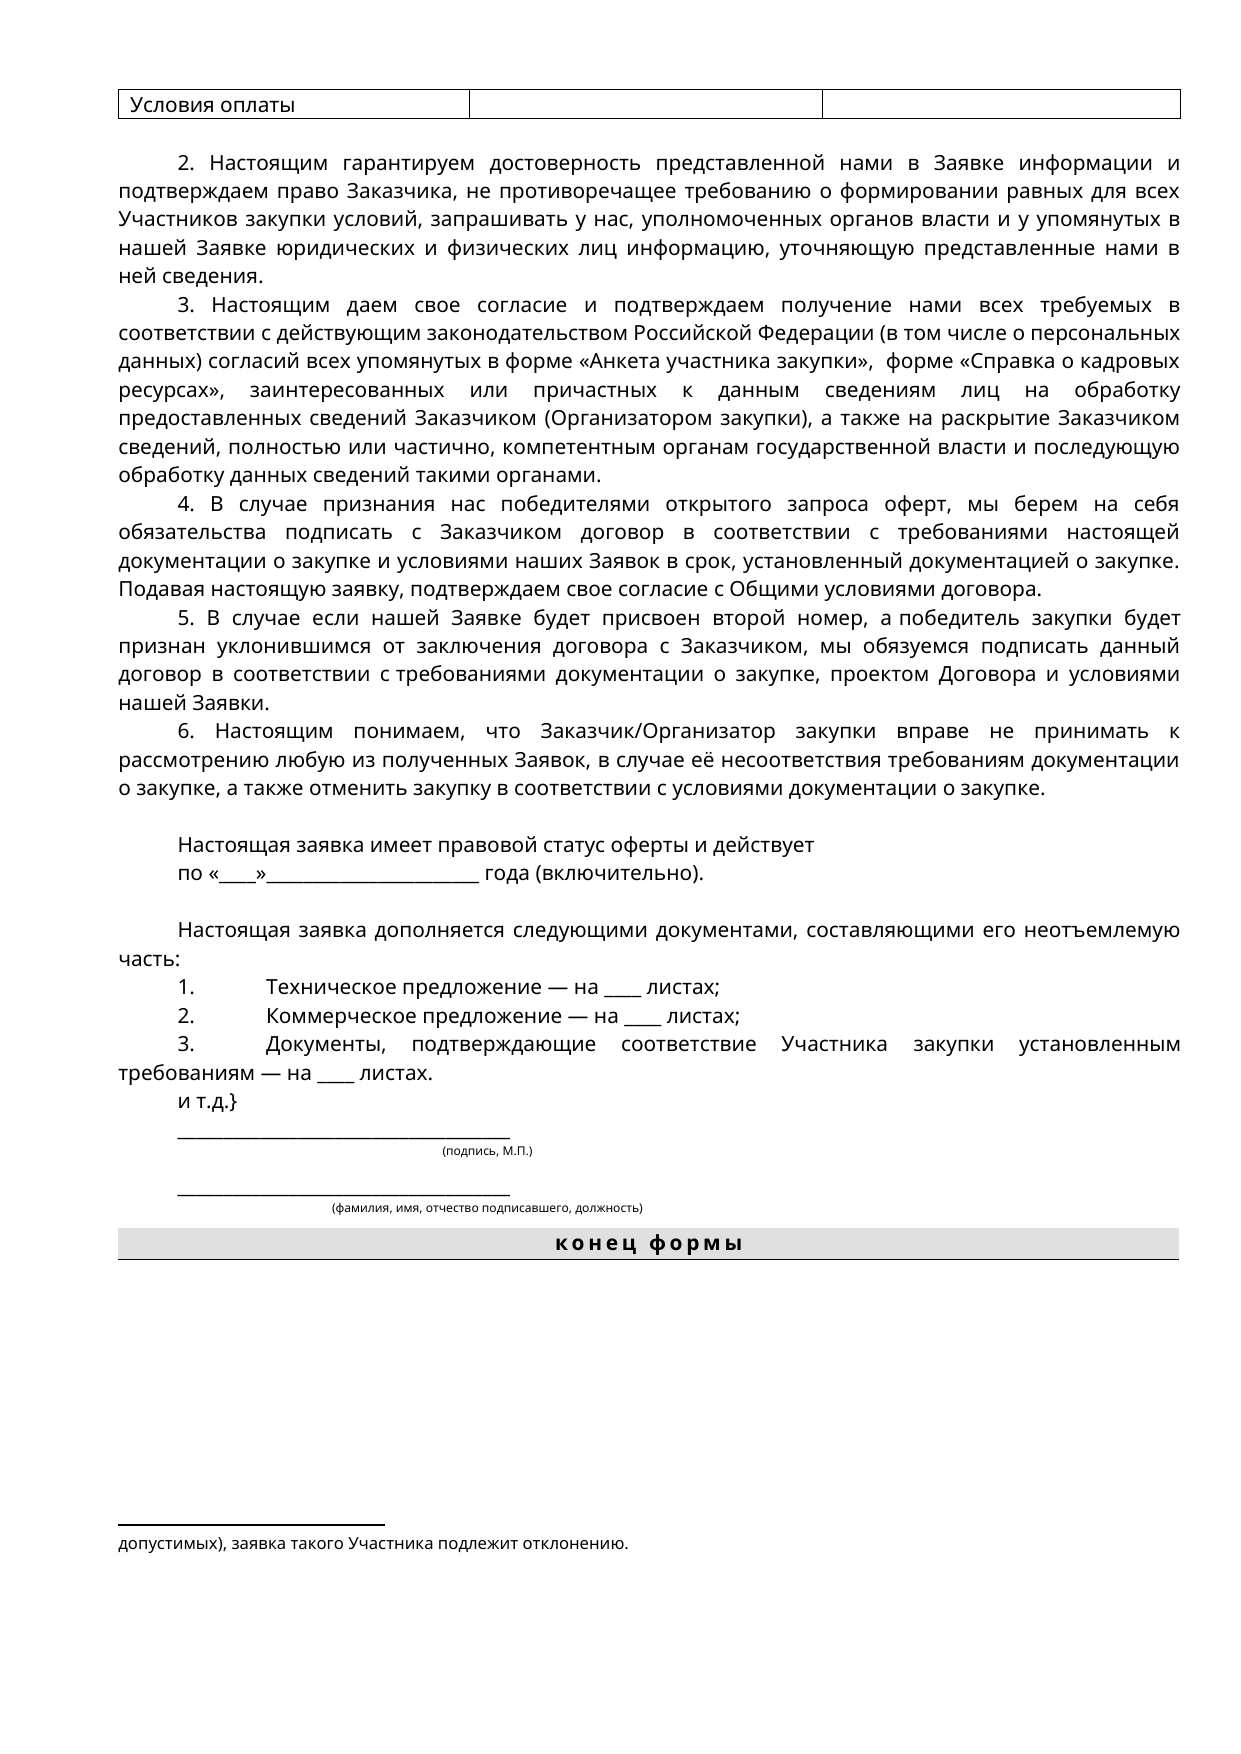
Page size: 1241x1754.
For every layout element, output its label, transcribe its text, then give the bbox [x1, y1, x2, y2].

text конец формы [118, 1228, 1179, 1259]
text 2. Коммерческое предложение — на ____ листах; [118, 1001, 1181, 1029]
text 5. В случае если нашей Заявке будет присвоен второй номер, а победитель закупки будет признан уклонившимся от заключения договора с Заказчиком, мы обязуемся подписать данный договор в соответствии с требованиями документации о закупке, проектом Договора и условиями нашей Заявки. [118, 603, 1181, 716]
text 3. Настоящим даем свое согласие и подтверждаем получение нами всех требуемых в соответствии с действующим законодательством Российской Федерации (в том числе о персональных данных) согласий всех упомянутых в форме «Анкета участника закупки», форме «Справка о кадровых ресурсах», заинтересованных или причастных к данным сведениям лиц на обработку предоставленных сведений Заказчиком (Организатором закупки), а также на раскрытие Заказчиком сведений, полностью или частично, компетентным органам государственной власти и последующую обработку данных сведений такими органами. [118, 290, 1181, 489]
text 1. Техническое предложение — на ____ листах; [118, 972, 1181, 1001]
text ____________________________________ [118, 1114, 1181, 1143]
table_cell [470, 90, 822, 118]
text 2. Настоящим гарантируем достоверность представленной нами в Заявке информации и подтверждаем право Заказчика, не противоречащее требованию о формировании равных для всех Участников закупки условий, запрашивать у нас, уполномоченных органов власти и у упомянутых в нашей Заявке юридических и физических лиц информацию, уточняющую представленные нами в ней сведения. [118, 148, 1181, 290]
table_cell [823, 90, 1180, 118]
text 3. Документы, подтверждающие соответствие Участника закупки установленным требованиям — на ____ листах. [118, 1029, 1181, 1086]
text ____________________________________ [118, 1171, 1181, 1200]
text Настоящая заявка имеет правовой статус оферты и действует [118, 830, 1181, 858]
text (подпись, М.П.) [118, 1143, 797, 1171]
table_cell Условия оплаты [119, 90, 469, 118]
text (фамилия, имя, отчество подписавшего, должность) [118, 1200, 797, 1228]
text 4. В случае признания нас победителями открытого запроса оферт, мы берем на себя обязательства подписать с Заказчиком договор в соответствии с требованиями настоящей документации о закупке и условиями наших Заявок в срок, установленный документацией о закупке. Подавая настоящую заявку, подтверждаем свое согласие с Общими условиями договора. [118, 489, 1181, 603]
text и т.д.} [118, 1086, 1181, 1114]
text 6. Настоящим понимаем, что Заказчик/Организатор закупки вправе не принимать к рассмотрению любую из полученных Заявок, в случае её несоответствия требованиям документации о закупке, а также отменить закупку в соответствии с условиями документации о закупке. [118, 716, 1181, 802]
text Настоящая заявка дополняется следующими документами, составляющими его неотъемлемую часть: [118, 915, 1181, 972]
text по «____»_______________________ года (включительно). [118, 858, 1181, 887]
